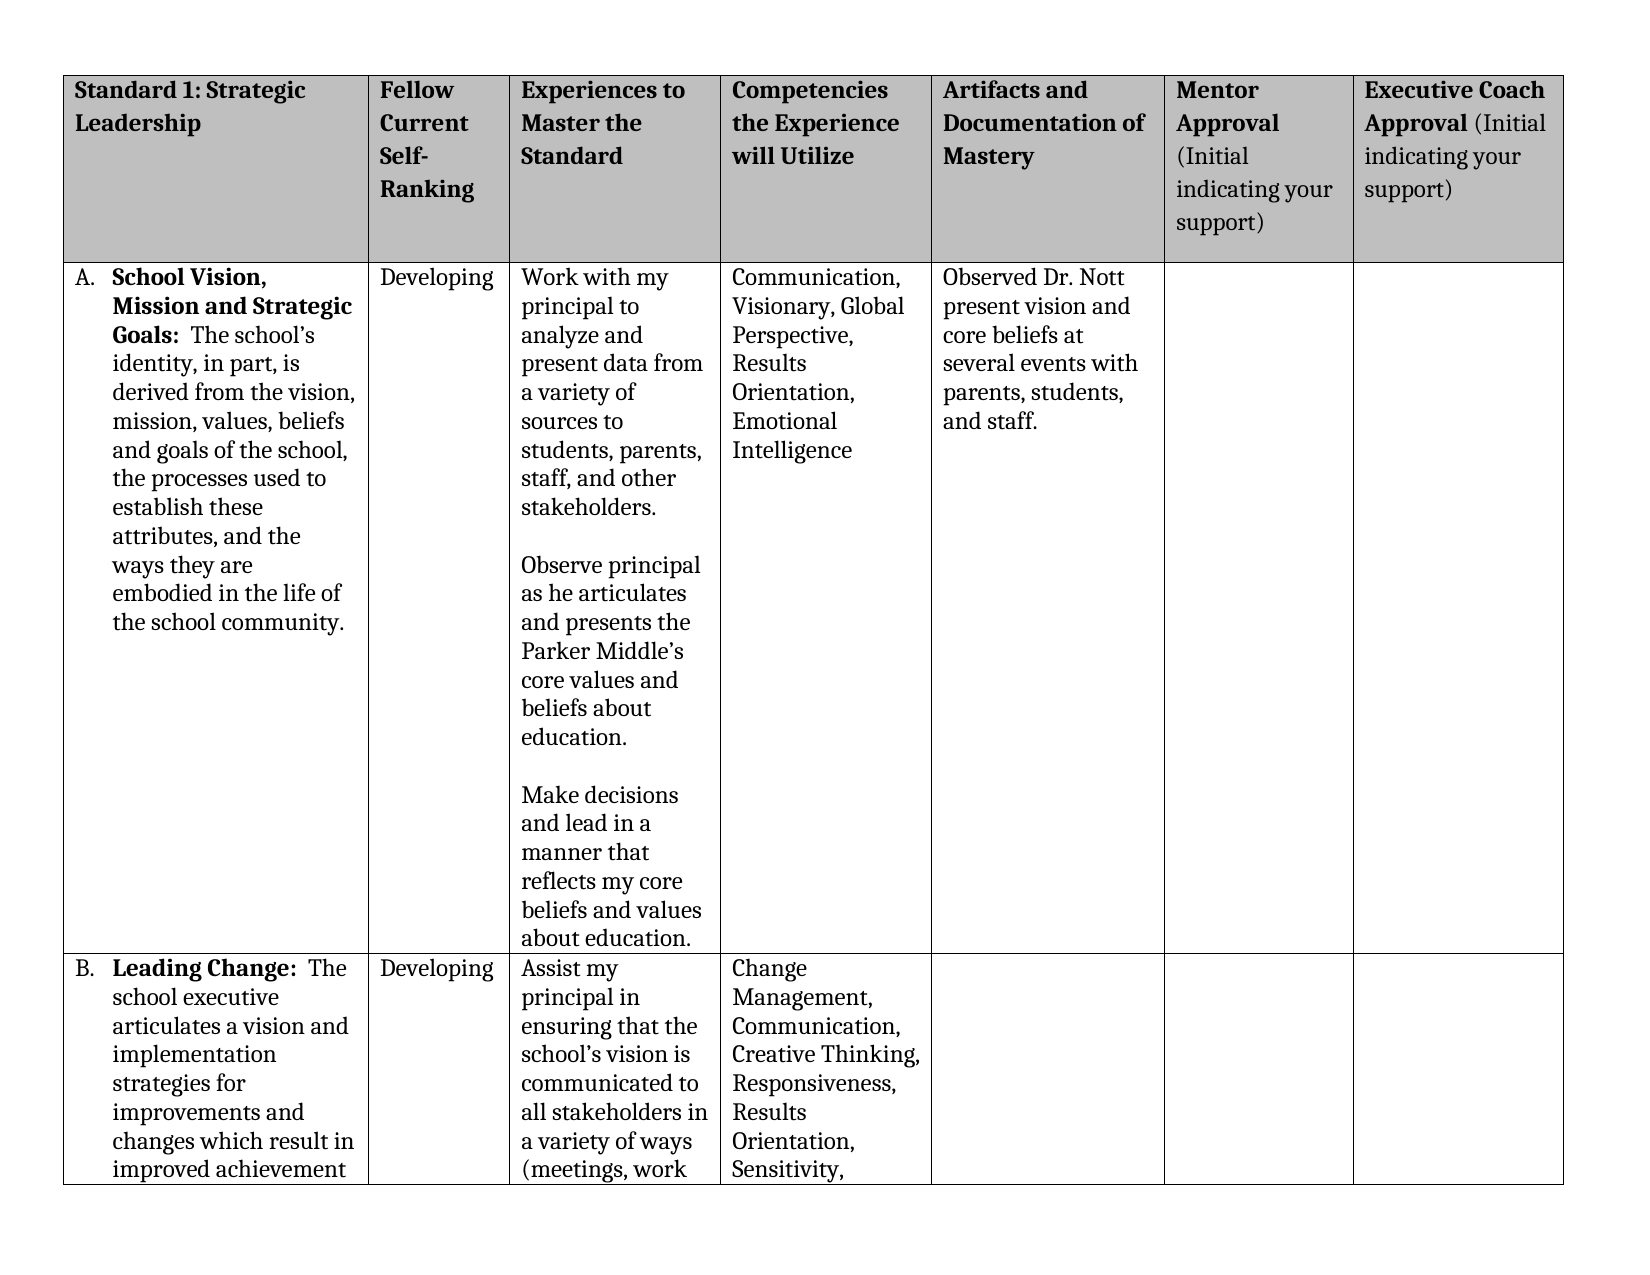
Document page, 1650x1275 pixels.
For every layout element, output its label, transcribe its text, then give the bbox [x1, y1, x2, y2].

table_cell Developing [369, 263, 509, 953]
table_cell [1165, 954, 1353, 1184]
table_header Mentor Approval (Initial indicating your support) [1165, 76, 1353, 262]
table_cell Work with my principal to analyze and present data from a variety of sources to students, parents, staff, and other stakeholders. Observe principal as he articulates and presents the Parker Middle’s core values and beliefs about education. Make decisions and lead in a manner that reflects my core beliefs and values about education. [510, 263, 720, 953]
table_header Fellow Current Self-Ranking [369, 76, 509, 262]
table_header Competencies the Experience will Utilize [721, 76, 931, 262]
table_header Experiences to Master the Standard [510, 76, 720, 262]
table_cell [64, 954, 368, 1184]
table_cell [1165, 263, 1353, 953]
table_cell [932, 954, 1164, 1184]
table_cell School Vision, Mission and Strategic Goals: The school’s identity, in part, is derived from the vision, mission, values, beliefs and goals of the school, the processes used to establish these attributes, and the ways they are embodied in the life of the school community. [64, 263, 368, 953]
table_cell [510, 954, 720, 1184]
table_cell Developing [369, 954, 509, 1184]
table_cell Communication, Visionary, Global Perspective, Results Orientation, Emotional Intelligence [721, 263, 931, 953]
table_header Executive Coach Approval (Initial indicating your support) [1354, 76, 1563, 262]
table_cell [1354, 954, 1563, 1184]
table_cell Observed Dr. Nott present vision and core beliefs at several events with parents, students, and staff. [932, 263, 1164, 953]
table_cell [1354, 263, 1563, 953]
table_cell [721, 954, 931, 1184]
table_header Standard 1: Strategic Leadership [64, 76, 368, 262]
table_header Artifacts and Documentation of Mastery [932, 76, 1164, 262]
